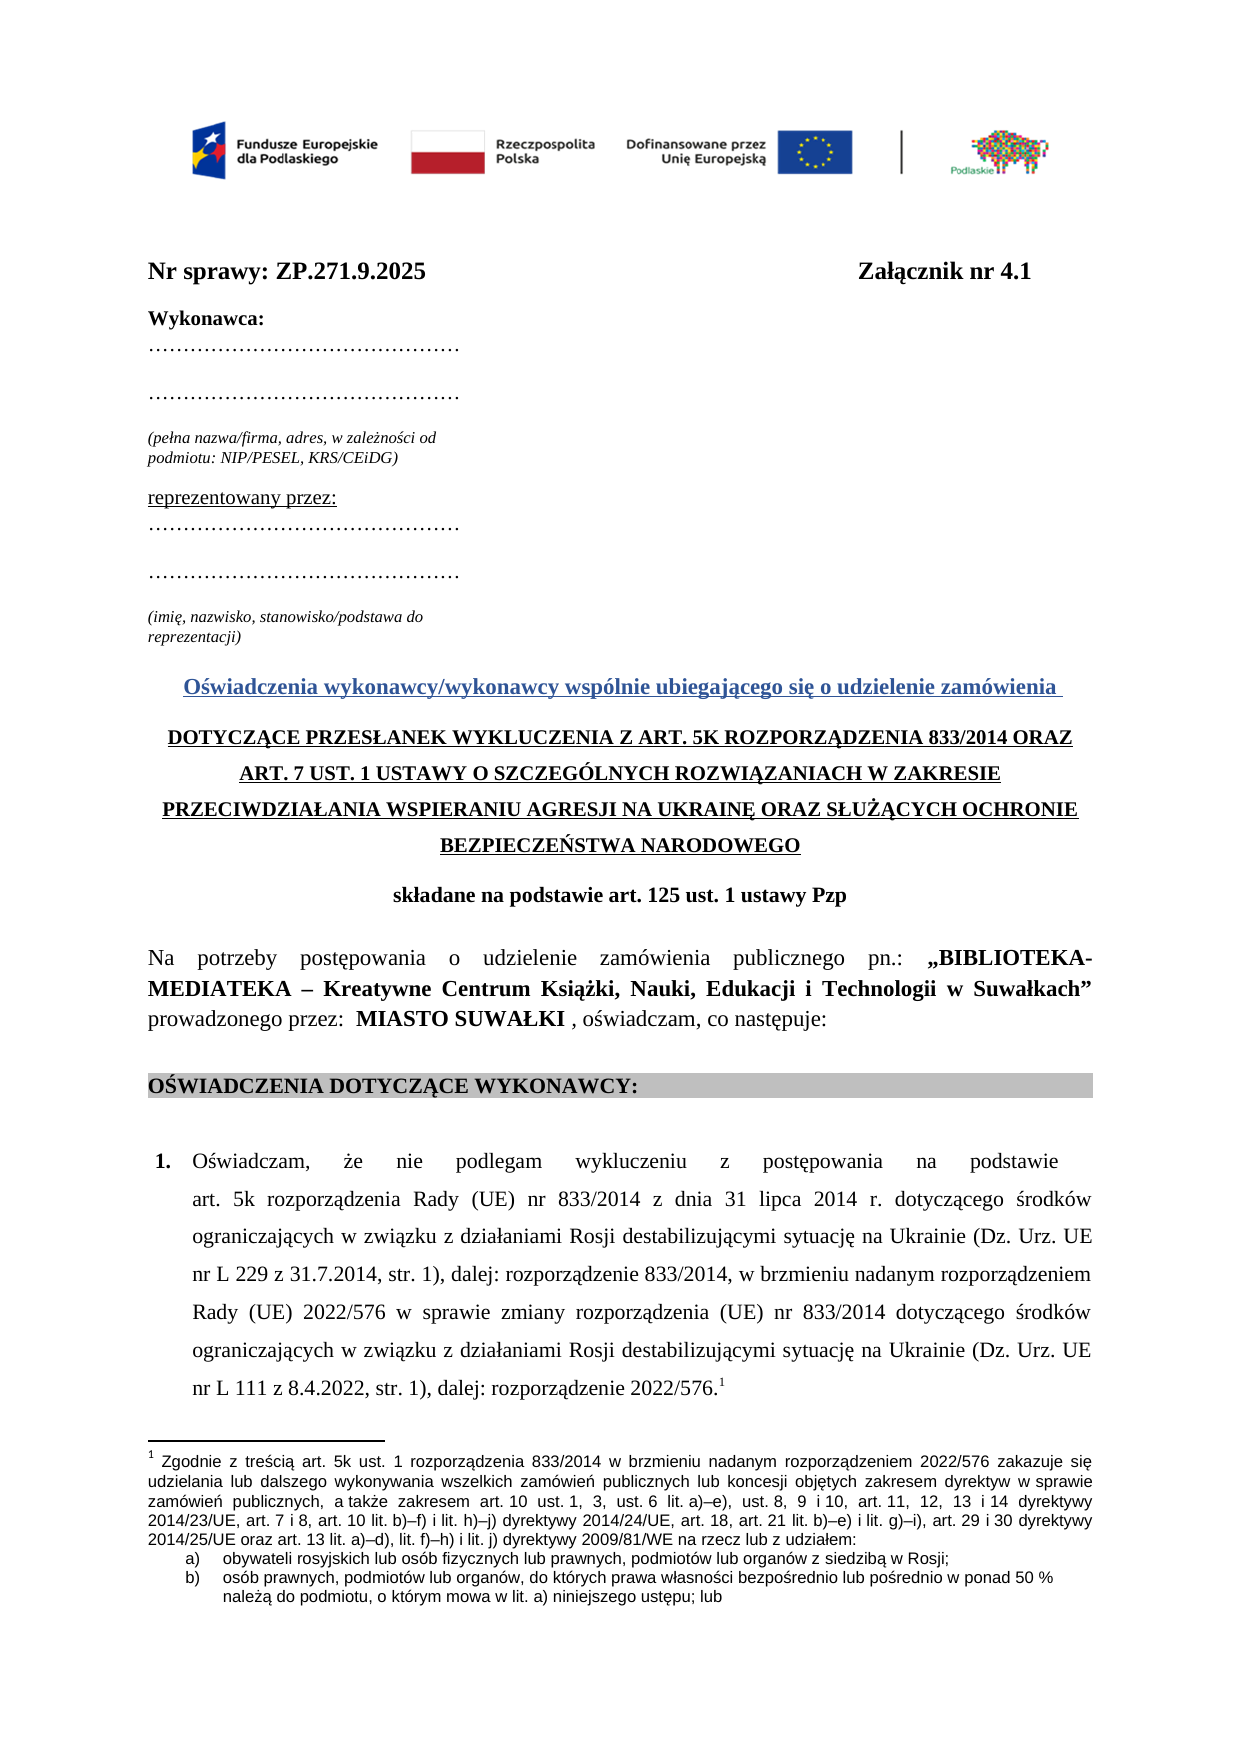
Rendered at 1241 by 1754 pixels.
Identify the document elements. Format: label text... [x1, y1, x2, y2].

text składane na podstawie art. 125 ust. 1 ustawy Pzp [148, 882, 1093, 907]
text ……………………………………………………………………………… [148, 332, 472, 404]
list Oświadczam, że nie podlegam wykluczeniu z postępowania na podstawie art. 5k rozporządzenia Rady (UE) nr 833/2014 z dnia 31 lipca 2014 r. dotyczącego środków ograniczających w związku z działaniami Rosji destabilizującymi sytuację na Ukrainie (Dz. Urz. UE nr L 229 z 31.7.2014, str. 1), dalej: rozporządzenie 833/2014, w brzmieniu nadanym rozporządzeniem Rady (UE) 2022/576 w sprawie zmiany rozporządzenia (UE) nr 833/2014 dotyczącego środków ograniczających w związku z działaniami Rosji destabilizującymi sytuację na Ukrainie (Dz. Urz. UE nr L 111 z 8.4.2022, str. 1), dalej: rozporządzenie 2022/576. [154, 1148, 1093, 1400]
text reprezentowany przez: [148, 485, 1093, 509]
text ……………………………………………………………………………… [148, 511, 472, 583]
text DOTYCZĄCE PRZESŁANEK WYKLUCZENIA Z ART. 5K ROZPORZĄDZENIA 833/2014 ORAZ ART. 7 UST. 1 USTAWY o szczególnych rozwiązaniach w zakresie przeciwdziałania wspieraniu agresji na Ukrainę oraz służących ochronie bezpieczeństwa narodowego [148, 725, 1093, 857]
text (imię, nazwisko, stanowisko/podstawa do reprezentacji) [148, 607, 472, 646]
text Na potrzeby postępowania o udzielenie zamówienia publicznego pn.: „BIBLIOTEKA-MEDIATEKA – Kreatywne Centrum Książki, Nauki, Edukacji i Technologii w Suwałkach” prowadzonego przez: MIASTO SUWAŁKI , oświadczam, co następuje: [148, 944, 1093, 1031]
text (pełna nazwa/firma, adres, w zależności od podmiotu: NIP/PESEL, KRS/CEiDG) [148, 428, 472, 467]
text Oświadczenia wykonawcy/wykonawcy wspólnie ubiegającego się o udzielenie zamówienia [148, 673, 1093, 699]
text Wykonawca: [148, 306, 1093, 330]
text OŚWIADCZENIA DOTYCZĄCE WYKONAWCY: [148, 1073, 1093, 1098]
picture [147, 94, 1093, 205]
text Nr sprawy: ZP.271.9.2025 Załącznik nr 4.1 [148, 256, 1093, 285]
